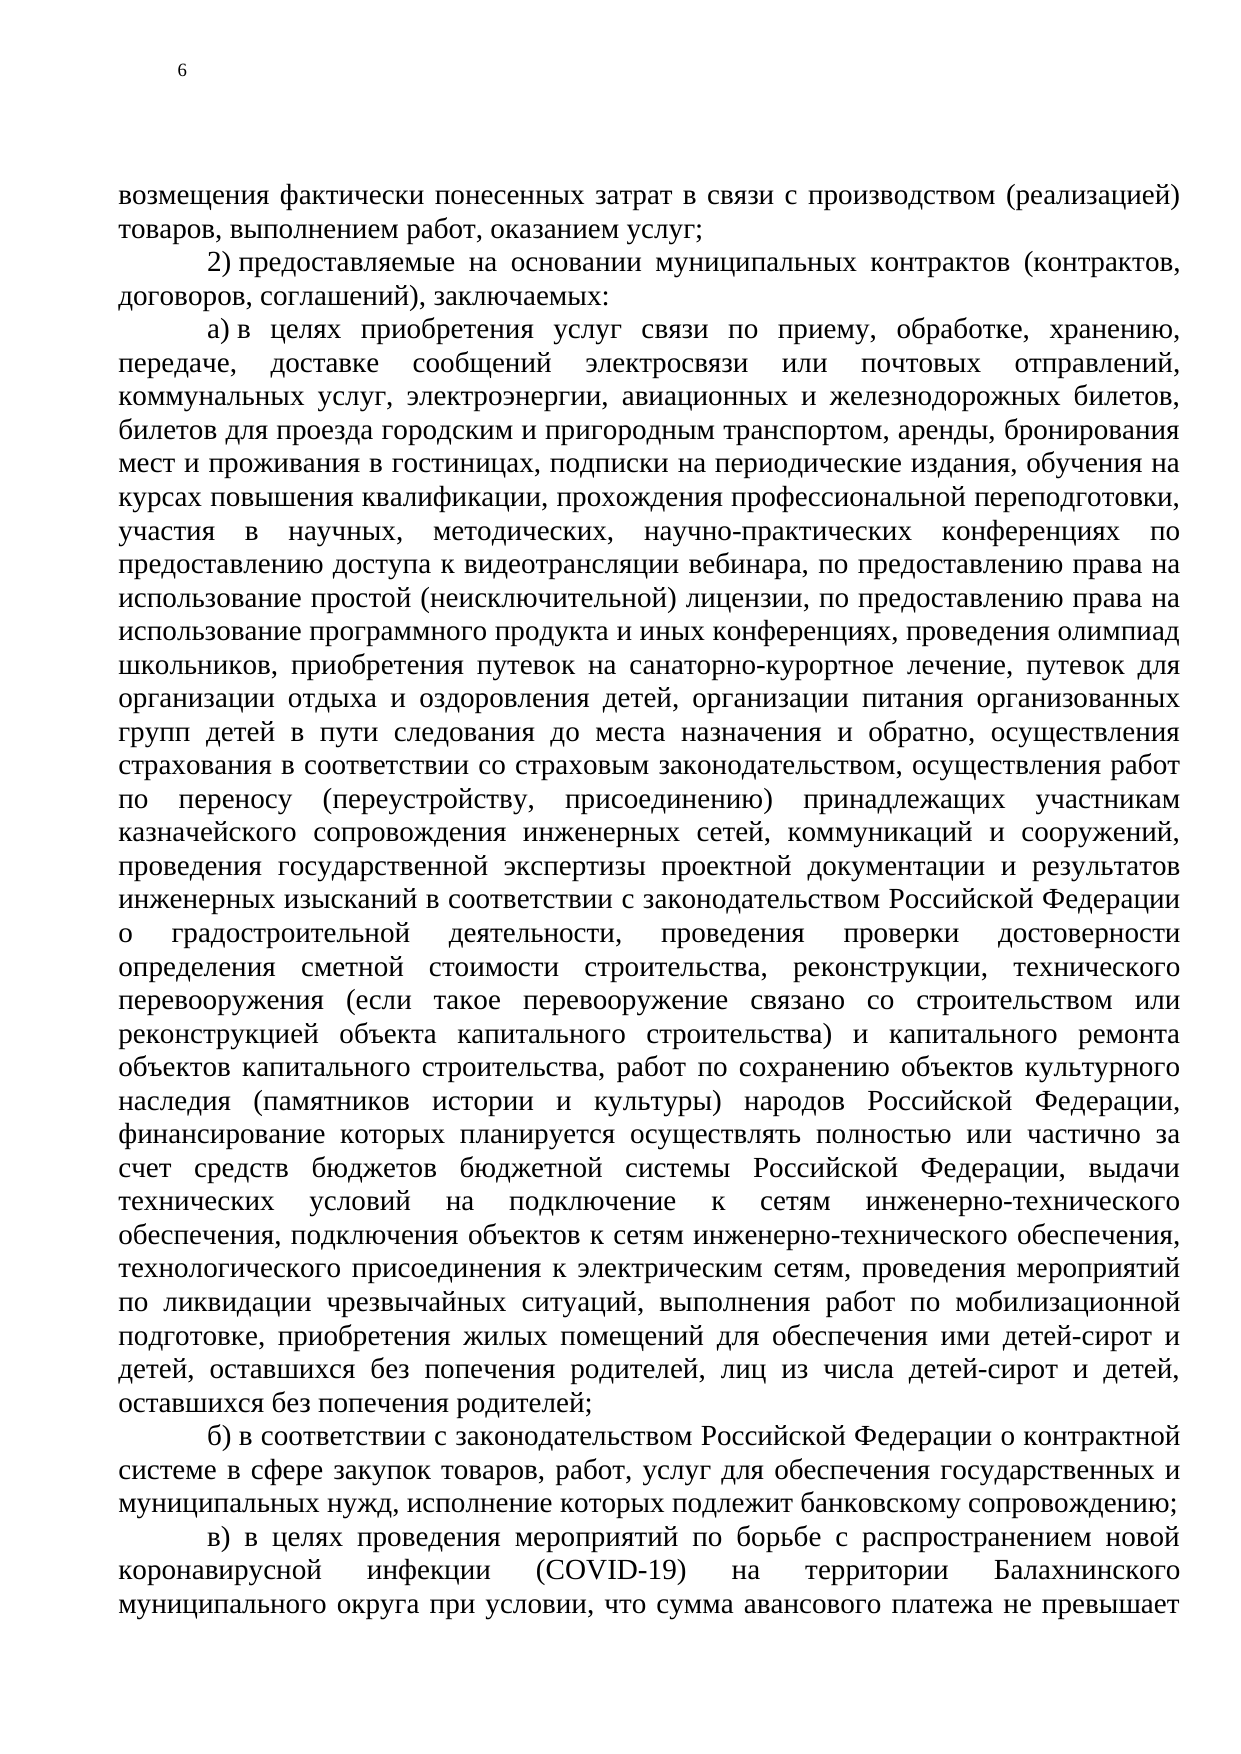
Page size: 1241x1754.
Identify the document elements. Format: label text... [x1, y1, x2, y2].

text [118, 177, 1181, 244]
text 2) предоставляемые на основании муниципальных контрактов (контрактов, договоров, соглашений), заключаемых: [118, 244, 1181, 311]
text а) в целях приобретения услуг связи по приему, обработке, хранению, передаче, доставке сообщений электросвязи или почтовых отправлений, коммунальных услуг, электроэнергии, авиационных и железнодорожных билетов, билетов для проезда городским и пригородным транспортом, аренды, бронирования мест и проживания в гостиницах, подписки на периодические издания, обучения на курсах повышения квалификации, прохождения профессиональной переподготовки, участия в научных, методических, научно-практических конференциях по предоставлению доступа к видеотрансляции вебинара, по предоставлению права на использование простой (неисключительной) лицензии, по предоставлению права на использование программного продукта и иных конференциях, проведения олимпиад школьников, приобретения путевок на санаторно-курортное лечение, путевок для организации отдыха и оздоровления детей, организации питания организованных групп детей в пути следования до места назначения и обратно, осуществления страхования в соответствии со страховым законодательством, осуществления работ по переносу (переустройству, присоединению) принадлежащих участникам казначейского сопровождения инженерных сетей, коммуникаций и сооружений, проведения государственной экспертизы проектной документации и результатов инженерных изысканий в соответствии с законодательством Российской Федерации о градостроительной деятельности, проведения проверки достоверности определения сметной стоимости строительства, реконструкции, технического перевооружения (если такое перевооружение связано со строительством или реконструкцией объекта капитального строительства) и капитального ремонта объектов капитального строительства, работ по сохранению объектов культурного наследия (памятников истории и культуры) народов Российской Федерации, финансирование которых планируется осуществлять полностью или частично за счет средств бюджетов бюджетной системы Российской Федерации, выдачи технических условий на подключение к сетям инженерно-технического обеспечения, подключения объектов к сетям инженерно-технического обеспечения, технологического присоединения к электрическим сетям, проведения мероприятий по ликвидации чрезвычайных ситуаций, выполнения работ по мобилизационной подготовке, приобретения жилых помещений для обеспечения ими детей-сирот и детей, оставшихся без попечения родителей, лиц из числа детей-сирот и детей, оставшихся без попечения родителей; [118, 311, 1181, 1418]
text б) в соответствии с законодательством Российской Федерации о контрактной системе в сфере закупок товаров, работ, услуг для обеспечения государственных и муниципальных нужд, исполнение которых подлежит банковскому сопровождению; [118, 1418, 1181, 1519]
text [118, 1519, 1181, 1619]
